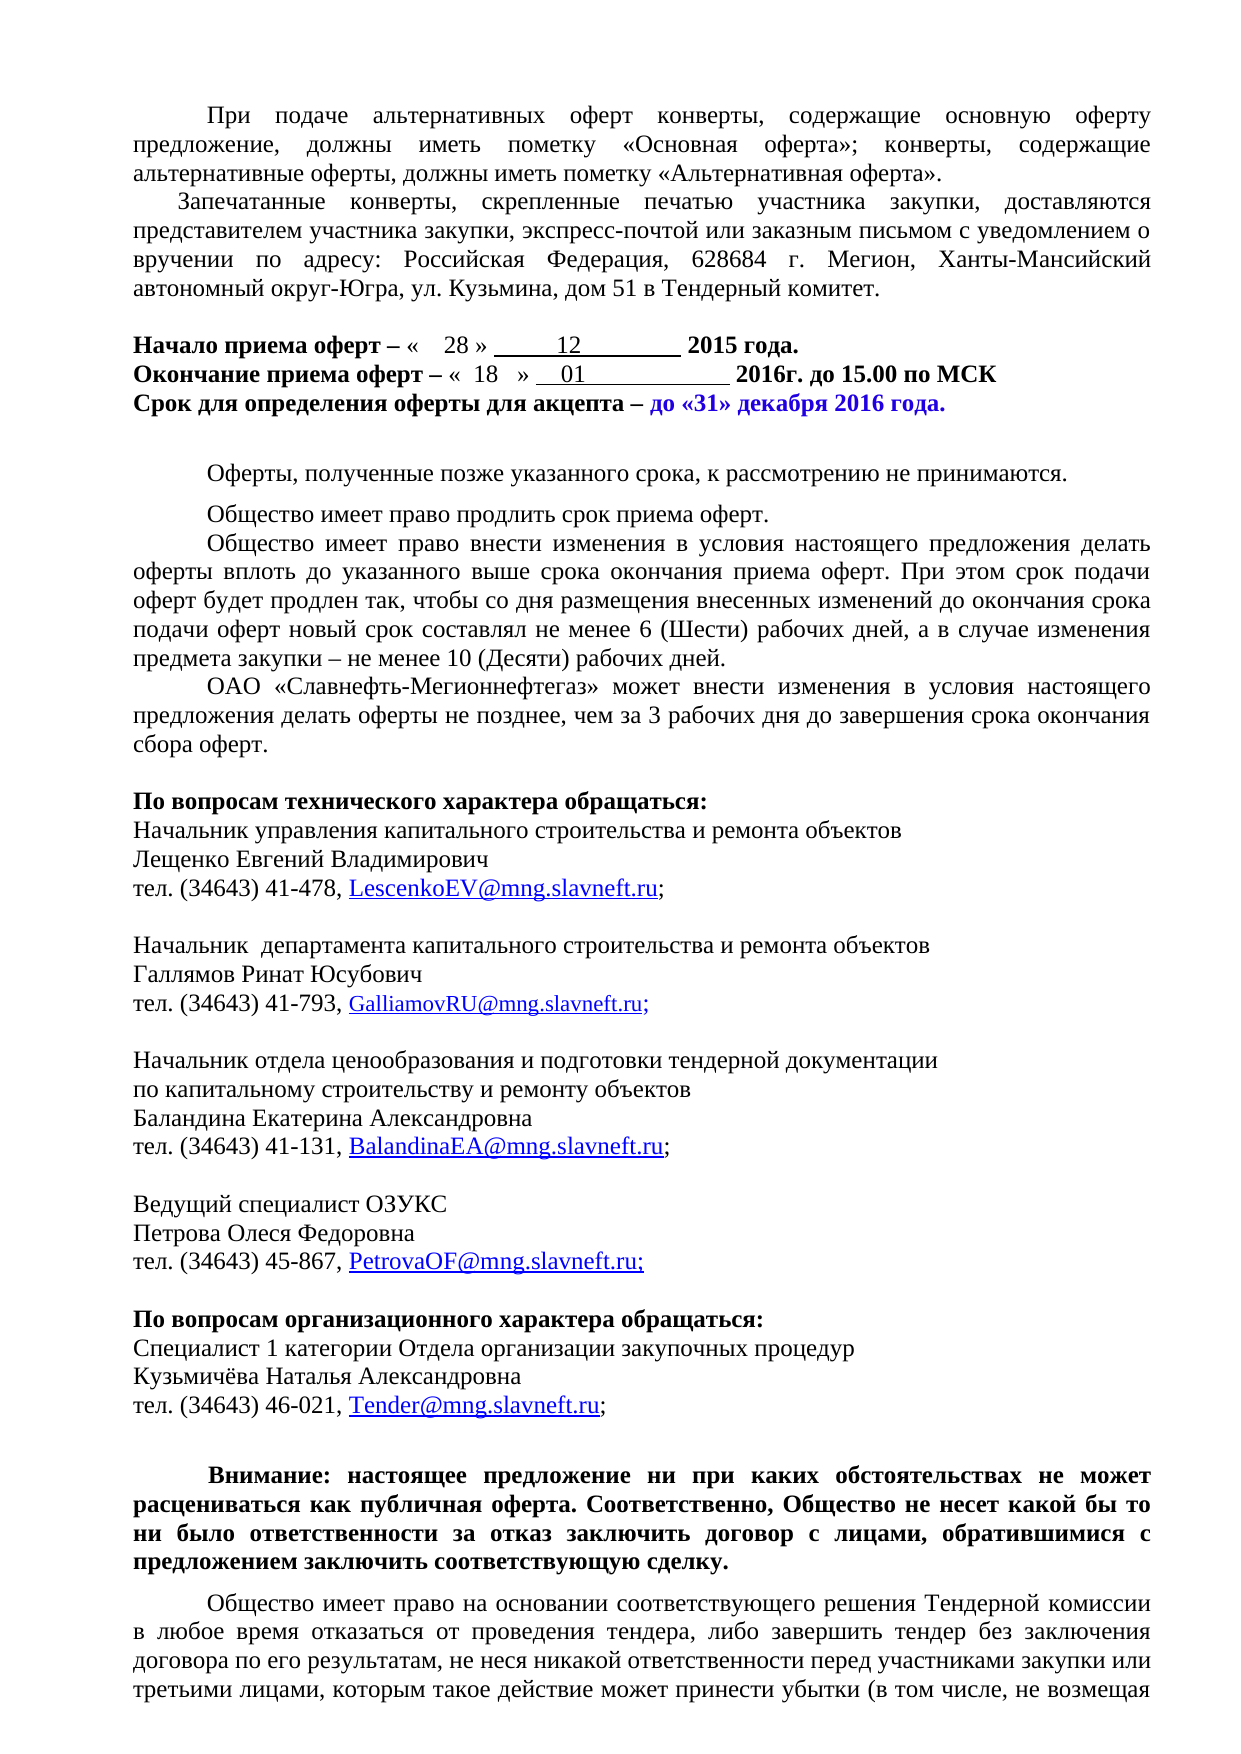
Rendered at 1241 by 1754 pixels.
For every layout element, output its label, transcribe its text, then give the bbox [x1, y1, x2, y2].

text По вопросам организационного характера обращаться: [133, 1304, 1152, 1333]
text Начальник управления капитального строительства и ремонта объектов [133, 815, 1152, 844]
text Срок для определения оферты для акцепта – до «31» декабря 2016 года. [133, 388, 1152, 416]
text При подаче альтернативных оферт конверты, содержащие основную оферту предложение, должны иметь пометку «Основная оферта»; конверты, содержащие альтернативные оферты, должны иметь пометку «Альтернативная оферта». [133, 100, 1152, 186]
text по капитальному строительству и ремонту объектов [133, 1074, 1152, 1103]
text тел. (34643) 41-478, LescenkoEV@mng.slavneft.ru; [133, 873, 1152, 901]
text Общество имеет право внести изменения в условия настоящего предложения делать оферты вплоть до указанного выше срока окончания приема оферт. При этом срок подачи оферт будет продлен так, чтобы со дня размещения внесенных изменений до окончания срока подачи оферт новый срок составлял не менее 6 (Шести) рабочих дней, а в случае изменения предмета закупки – не менее 10 (Десяти) рабочих дней. [133, 528, 1152, 671]
text Внимание: настоящее предложение ни при каких обстоятельствах не может расцениваться как публичная оферта. Соответственно, Общество не несет какой бы то ни было ответственности за отказ заключить договор с лицами, обратившимися с предложением заключить соответствующую сделку. [133, 1460, 1152, 1575]
text ОАО «Славнефть-Мегионнефтегаз» может внести изменения в условия настоящего предложения делать оферты не позднее, чем за 3 рабочих дня до завершения срока окончания сбора оферт. [133, 671, 1152, 758]
text тел. (34643) 45-867, PetrovaOF@mng.slavneft.ru; [133, 1246, 1152, 1275]
text Ведущий специалист ОЗУКС [133, 1189, 1152, 1218]
text Петрова Олеся Федоровна [133, 1218, 1152, 1246]
text Специалист 1 категории Отдела организации закупочных процедур [133, 1333, 1152, 1361]
text тел. (34643) 41-793, GalliamovRU@mng.slavneft.ru; [133, 988, 1152, 1016]
text Галлямов Ринат Юсубович [133, 959, 1152, 988]
text Кузьмичёва Наталья Александровна [133, 1361, 1152, 1390]
text Начальник департамента капитального строительства и ремонта объектов [133, 930, 1152, 959]
text тел. (34643) 46-021, Tender@mng.slavneft.ru; [133, 1390, 1152, 1419]
text По вопросам технического характера обращаться: [133, 786, 1152, 815]
text Начальник отдела ценообразования и подготовки тендерной документации [133, 1045, 1152, 1074]
text Лещенко Евгений Владимирович [133, 844, 1152, 873]
text Оферты, полученные позже указанного срока, к рассмотрению не принимаются. [133, 458, 1152, 486]
text Окончание приема оферт – « 18 » 01 2016г. до 15.00 по МСК [133, 359, 1152, 388]
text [133, 1588, 1152, 1703]
text Общество имеет право продлить срок приема оферт. [133, 499, 1152, 528]
text Запечатанные конверты, скрепленные печатью участника закупки, доставляются представителем участника закупки, экспресс-почтой или заказным письмом с уведомлением о вручении по адресу: Российская Федерация, 628684 г. Мегион, Ханты-Мансийский автономный округ-Югра, ул. Кузьмина, дом 51 в Тендерный комитет. [133, 186, 1152, 301]
text Баландина Екатерина Александровна [133, 1103, 1152, 1131]
text тел. (34643) 41-131, BalandinaEA@mng.slavneft.ru; [133, 1131, 1152, 1160]
text Начало приема оферт – « 28 » 12 2015 года. [133, 330, 1152, 359]
